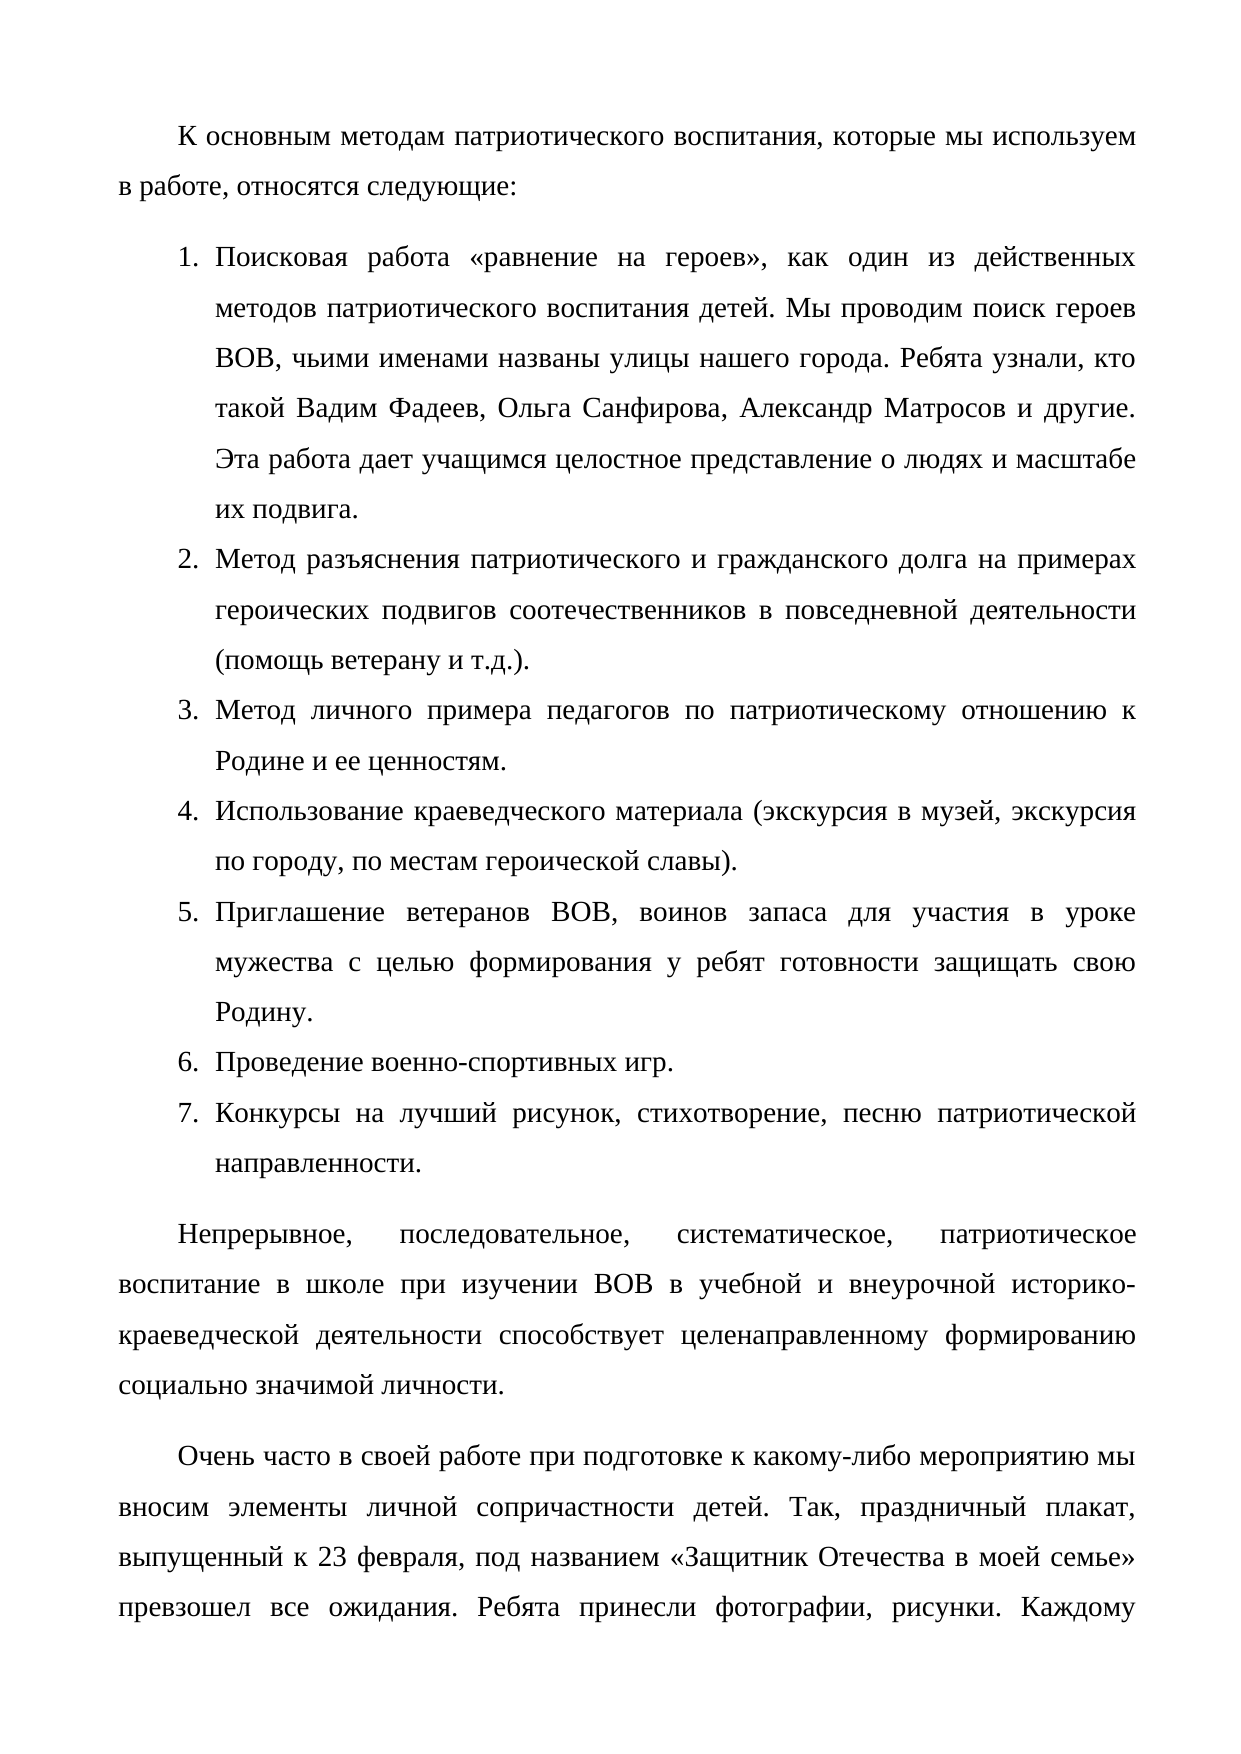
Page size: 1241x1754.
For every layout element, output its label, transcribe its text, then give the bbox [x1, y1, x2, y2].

text Непрерывное, последовательное, систематическое, патриотическое воспитание в школе при изучении ВОВ в учебной и внеурочной историко-краеведческой деятельности способствует целенаправленному формированию социально значимой личности. [118, 1216, 1137, 1401]
list Использование краеведческого материала (экскурсия в музей, экскурсия по городу, по местам героической славы). [177, 793, 1137, 877]
list Конкурсы на лучший рисунок, стихотворение, песню патриотической направленности. [177, 1095, 1137, 1179]
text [118, 1438, 1137, 1623]
list Приглашение ветеранов ВОВ, воинов запаса для участия в уроке мужества с целью формирования у ребят готовности защищать свою Родину. [177, 894, 1137, 1028]
list Проведение военно-спортивных игр. [177, 1044, 1137, 1078]
text К основным методам патриотического воспитания, которые мы используем в работе, относятся следующие: [118, 118, 1137, 202]
list Поисковая работа «равнение на героев», как один из действенных методов патриотического воспитания детей. Мы проводим поиск героев ВОВ, чьими именами названы улицы нашего города. Ребята узнали, кто такой Вадим Фадеев, Ольга Санфирова, Александр Матросов и другие. Эта работа дает учащимся целостное представление о людях и масштабе их подвига. [177, 239, 1137, 525]
list Метод личного примера педагогов по патриотическому отношению к Родине и ее ценностям. [177, 692, 1137, 776]
list Метод разъяснения патриотического и гражданского долга на примерах героических подвигов соотечественников в повседневной деятельности (помощь ветерану и т.д.). [177, 541, 1137, 676]
